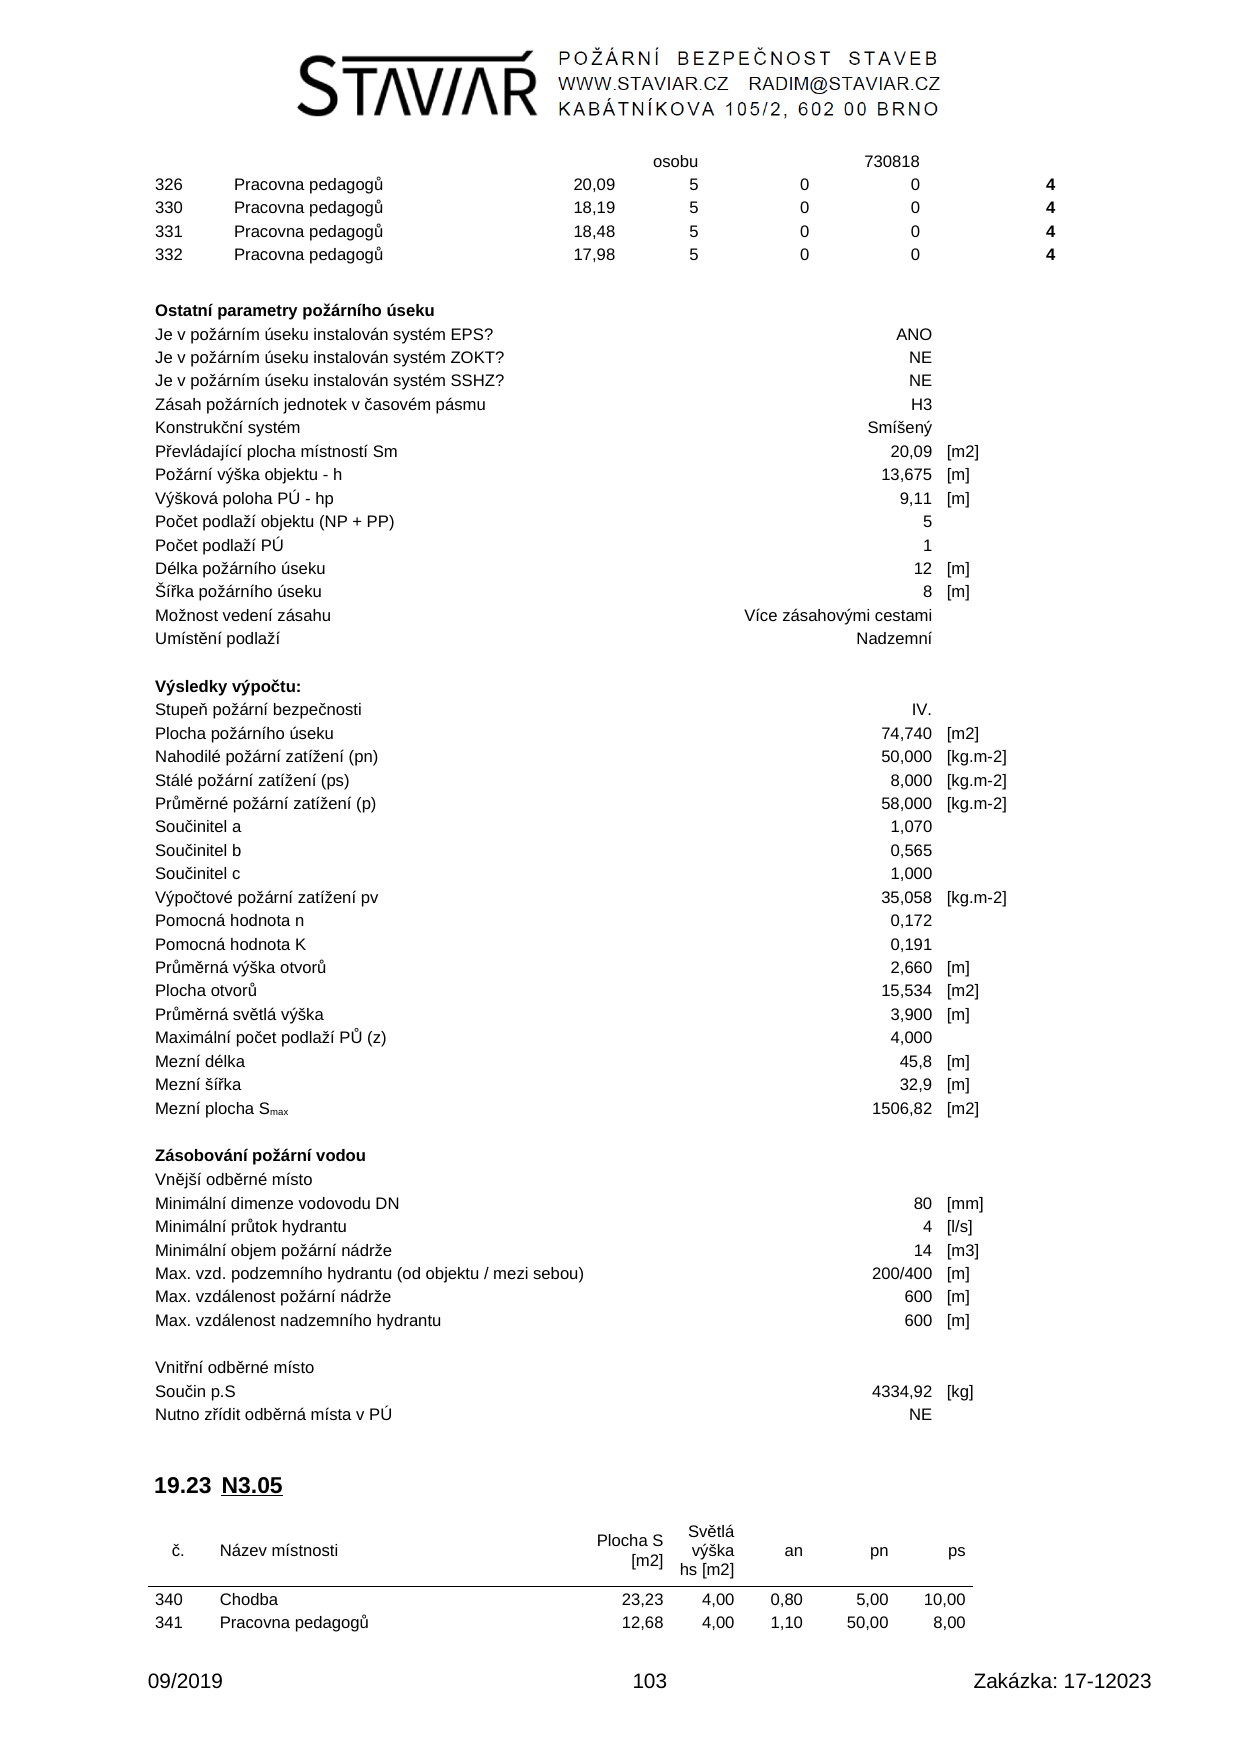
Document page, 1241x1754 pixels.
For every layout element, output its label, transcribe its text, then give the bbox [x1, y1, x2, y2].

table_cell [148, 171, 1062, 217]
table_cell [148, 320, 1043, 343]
picture [293, 43, 945, 128]
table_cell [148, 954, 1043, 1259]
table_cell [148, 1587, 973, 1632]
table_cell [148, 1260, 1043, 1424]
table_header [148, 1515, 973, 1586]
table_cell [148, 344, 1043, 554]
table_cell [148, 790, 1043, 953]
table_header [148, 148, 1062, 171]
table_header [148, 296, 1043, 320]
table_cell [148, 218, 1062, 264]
subtitle N3.05 [148, 1472, 1092, 1499]
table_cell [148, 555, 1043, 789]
